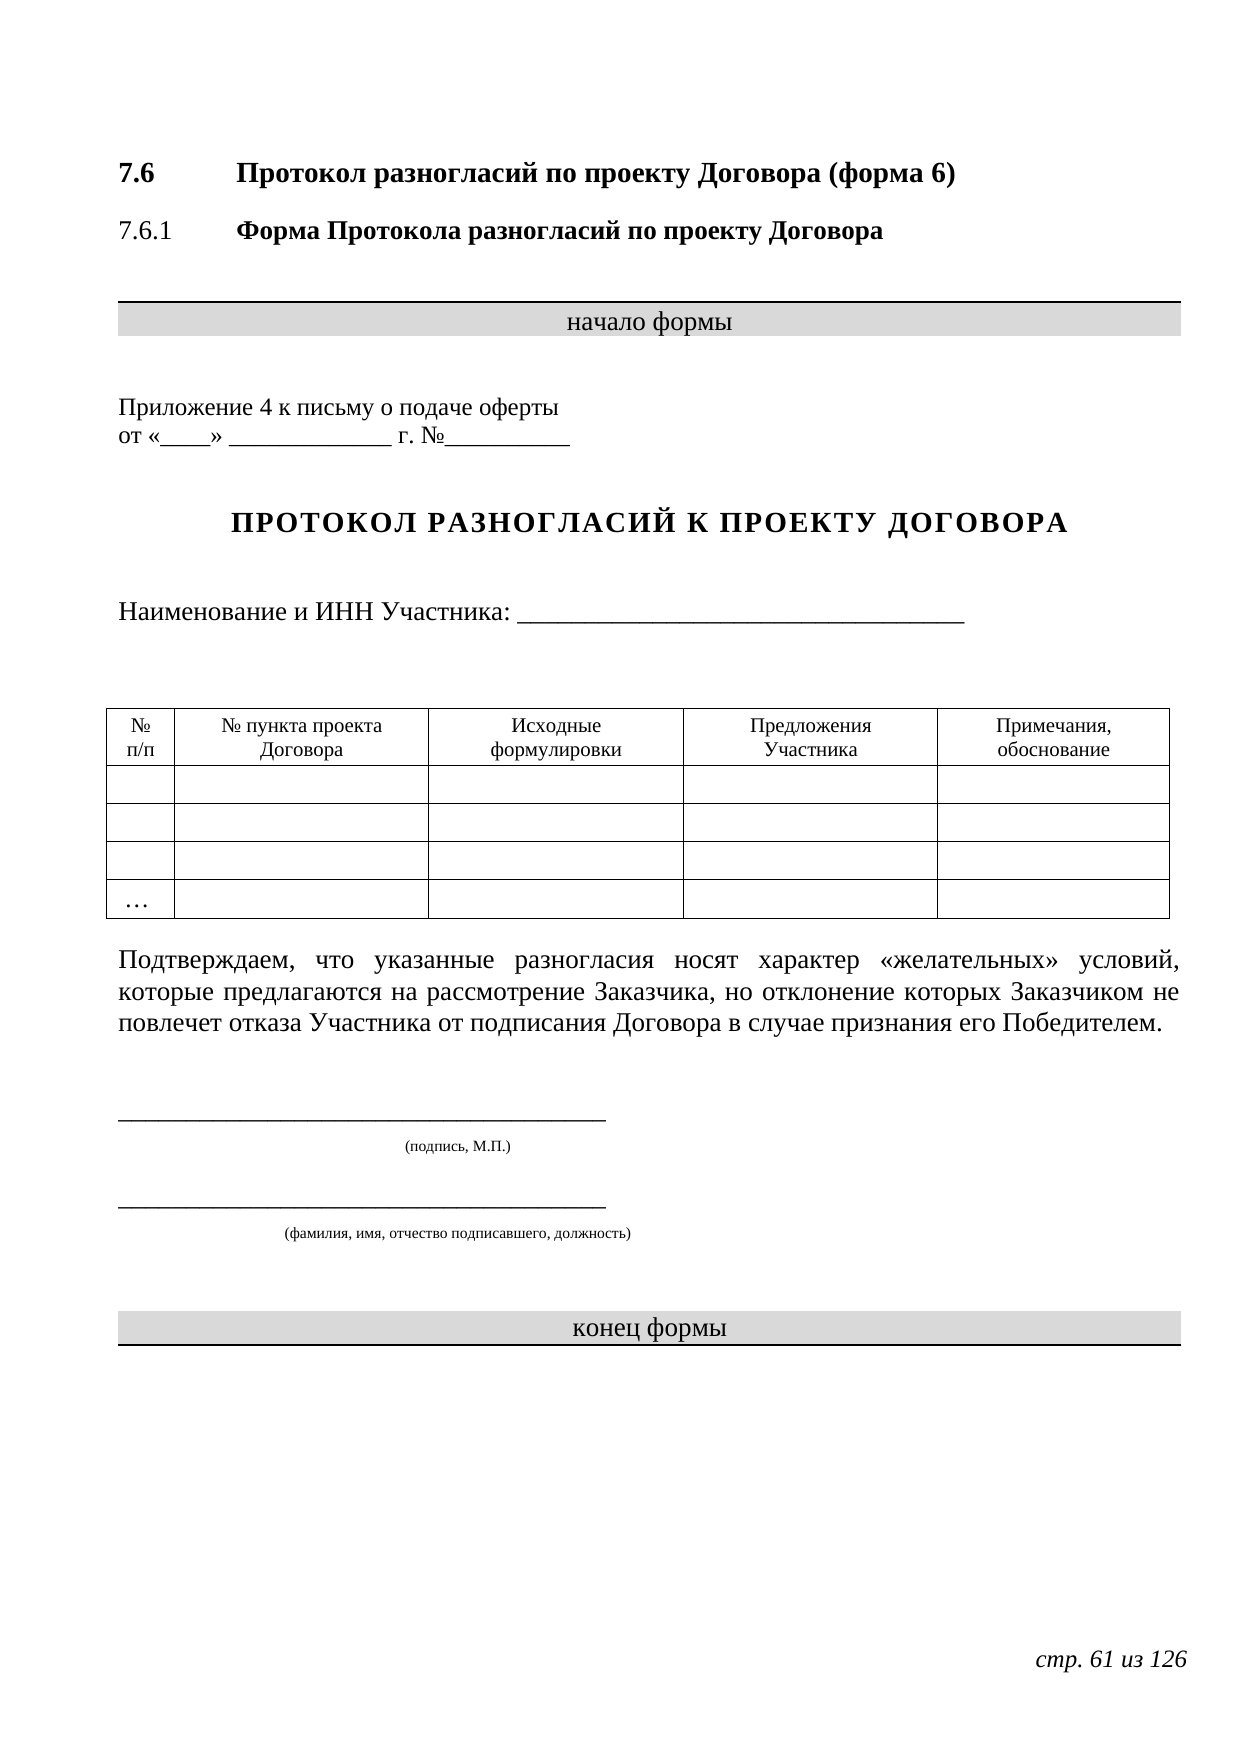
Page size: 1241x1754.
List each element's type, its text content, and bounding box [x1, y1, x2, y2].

text (фамилия, имя, отчество подписавшего, должность) [118, 1224, 797, 1255]
table_header Примечания, обоснование [938, 709, 1169, 765]
table_cell [684, 766, 937, 803]
table_cell [107, 766, 174, 803]
text (подпись, М.П.) [118, 1137, 797, 1168]
table_cell [175, 804, 428, 841]
subtitle Протокол разногласий по проекту Договора (форма 6) [118, 156, 1181, 189]
table_cell [684, 842, 937, 879]
table_cell [175, 766, 428, 803]
text Форма Протокола разногласий по проекту Договора [118, 214, 1181, 245]
table_cell [107, 804, 174, 841]
text Приложение 4 к письму о подаче оферты от «____» _____________ г. №__________ [118, 392, 1181, 449]
text ____________________________________ [118, 1180, 1181, 1212]
table_cell [429, 804, 683, 841]
text Подтверждаем, что указанные разногласия носят характер «желательных» условий, которые предлагаются на рассмотрение Заказчика, но отклонение которых Заказчиком не повлечет отказа Участника от подписания Договора в случае признания его Победителем. [118, 943, 1181, 1037]
table_cell [684, 880, 937, 917]
text Протокол разногласий к проекту Договора [118, 506, 1181, 539]
text начало формы [118, 303, 1181, 336]
table_cell [938, 804, 1169, 841]
table_cell [684, 804, 937, 841]
table_cell … [107, 880, 174, 917]
table_header № пункта проекта Договора [175, 709, 428, 765]
table_cell [938, 880, 1169, 917]
table_cell [938, 766, 1169, 803]
table_header Исходные формулировки [429, 709, 683, 765]
table_header № п/п [107, 709, 174, 765]
table_cell [175, 880, 428, 917]
text конец формы [118, 1311, 1181, 1344]
text ____________________________________ [118, 1093, 1181, 1124]
table_cell [938, 842, 1169, 879]
table_cell [175, 842, 428, 879]
table_header Предложения Участника [684, 709, 937, 765]
table_cell [429, 842, 683, 879]
text Наименование и ИНН Участника: _________________________________ [118, 595, 1181, 626]
table_cell [107, 842, 174, 879]
table_cell [429, 766, 683, 803]
table_cell [429, 880, 683, 917]
